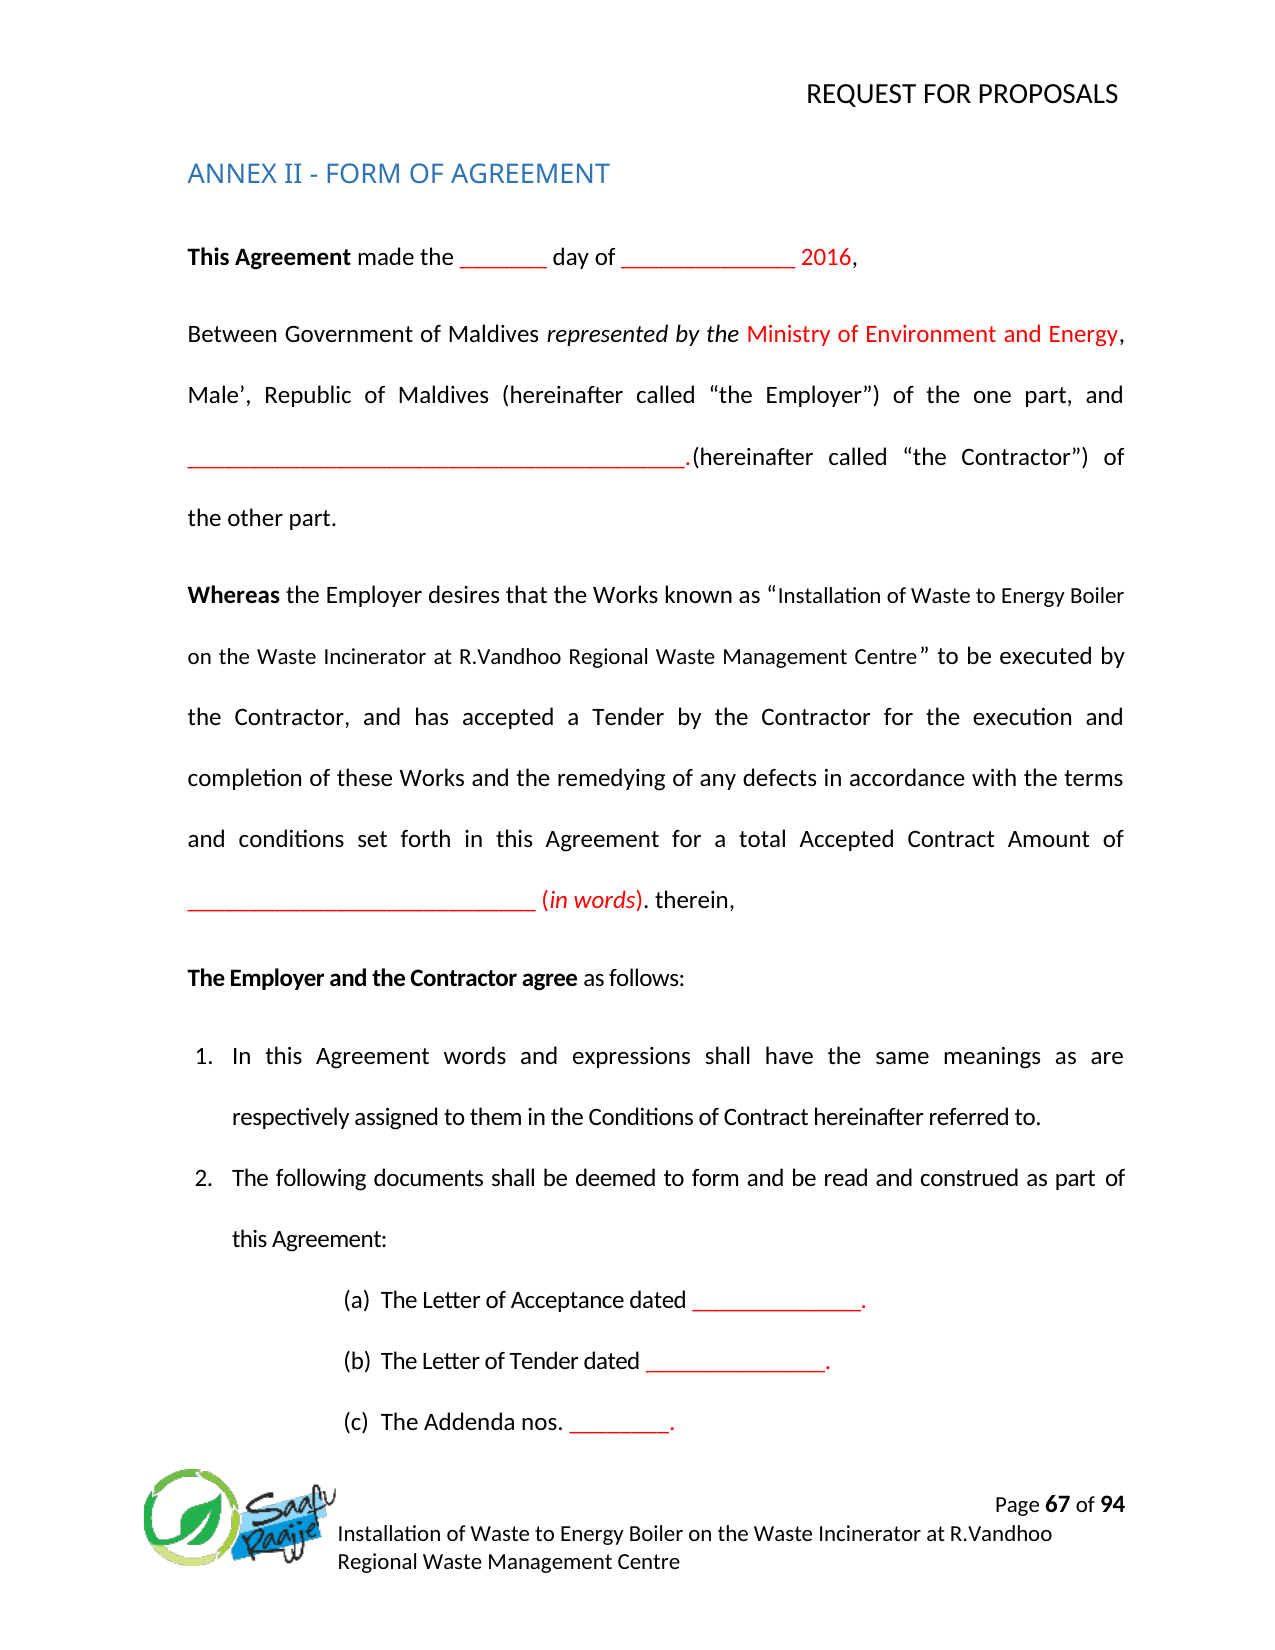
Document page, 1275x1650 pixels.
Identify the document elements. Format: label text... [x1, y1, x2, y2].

list The following documents shall be deemed to form and be read and construed as part of this Agreement: [194, 1162, 1125, 1254]
text Whereas the Employer desires that the Works known as “” to be executed by the Contractor, and has accepted a Tender by the Contractor for the execution and completion of these Works and the remedying of any defects in accordance with the terms and conditions set forth in this Agreement for a total Accepted Contract Amount of ____________________________ (in words). therein, [187, 579, 1125, 915]
list The Letter of Tender dated _______________. [343, 1345, 1125, 1376]
list In this Agreement words and expressions shall have the same meanings as are respectively assigned to them in the Conditions of Contract hereinafter referred to. [194, 1040, 1125, 1132]
picture [143, 1469, 336, 1566]
list The Letter of Acceptance dated ______________. [343, 1284, 1125, 1315]
text The Employer and the Contractor agree as follows: [187, 962, 1125, 993]
list The Addenda nos. ________. [343, 1406, 1125, 1437]
subtitle ANNEX II - FORM OF AGREEMENT [187, 154, 1125, 191]
text Between Government of Maldives represented by the Ministry of Environment and Energy, Male’, Republic of Maldives (hereinafter called “the Employer”) of the one part, and ________________________________________.(hereinafter called “the Contractor”) of the other part. [187, 318, 1125, 532]
text This Agreement made the _______ day of ______________ 2016, [187, 241, 1125, 271]
